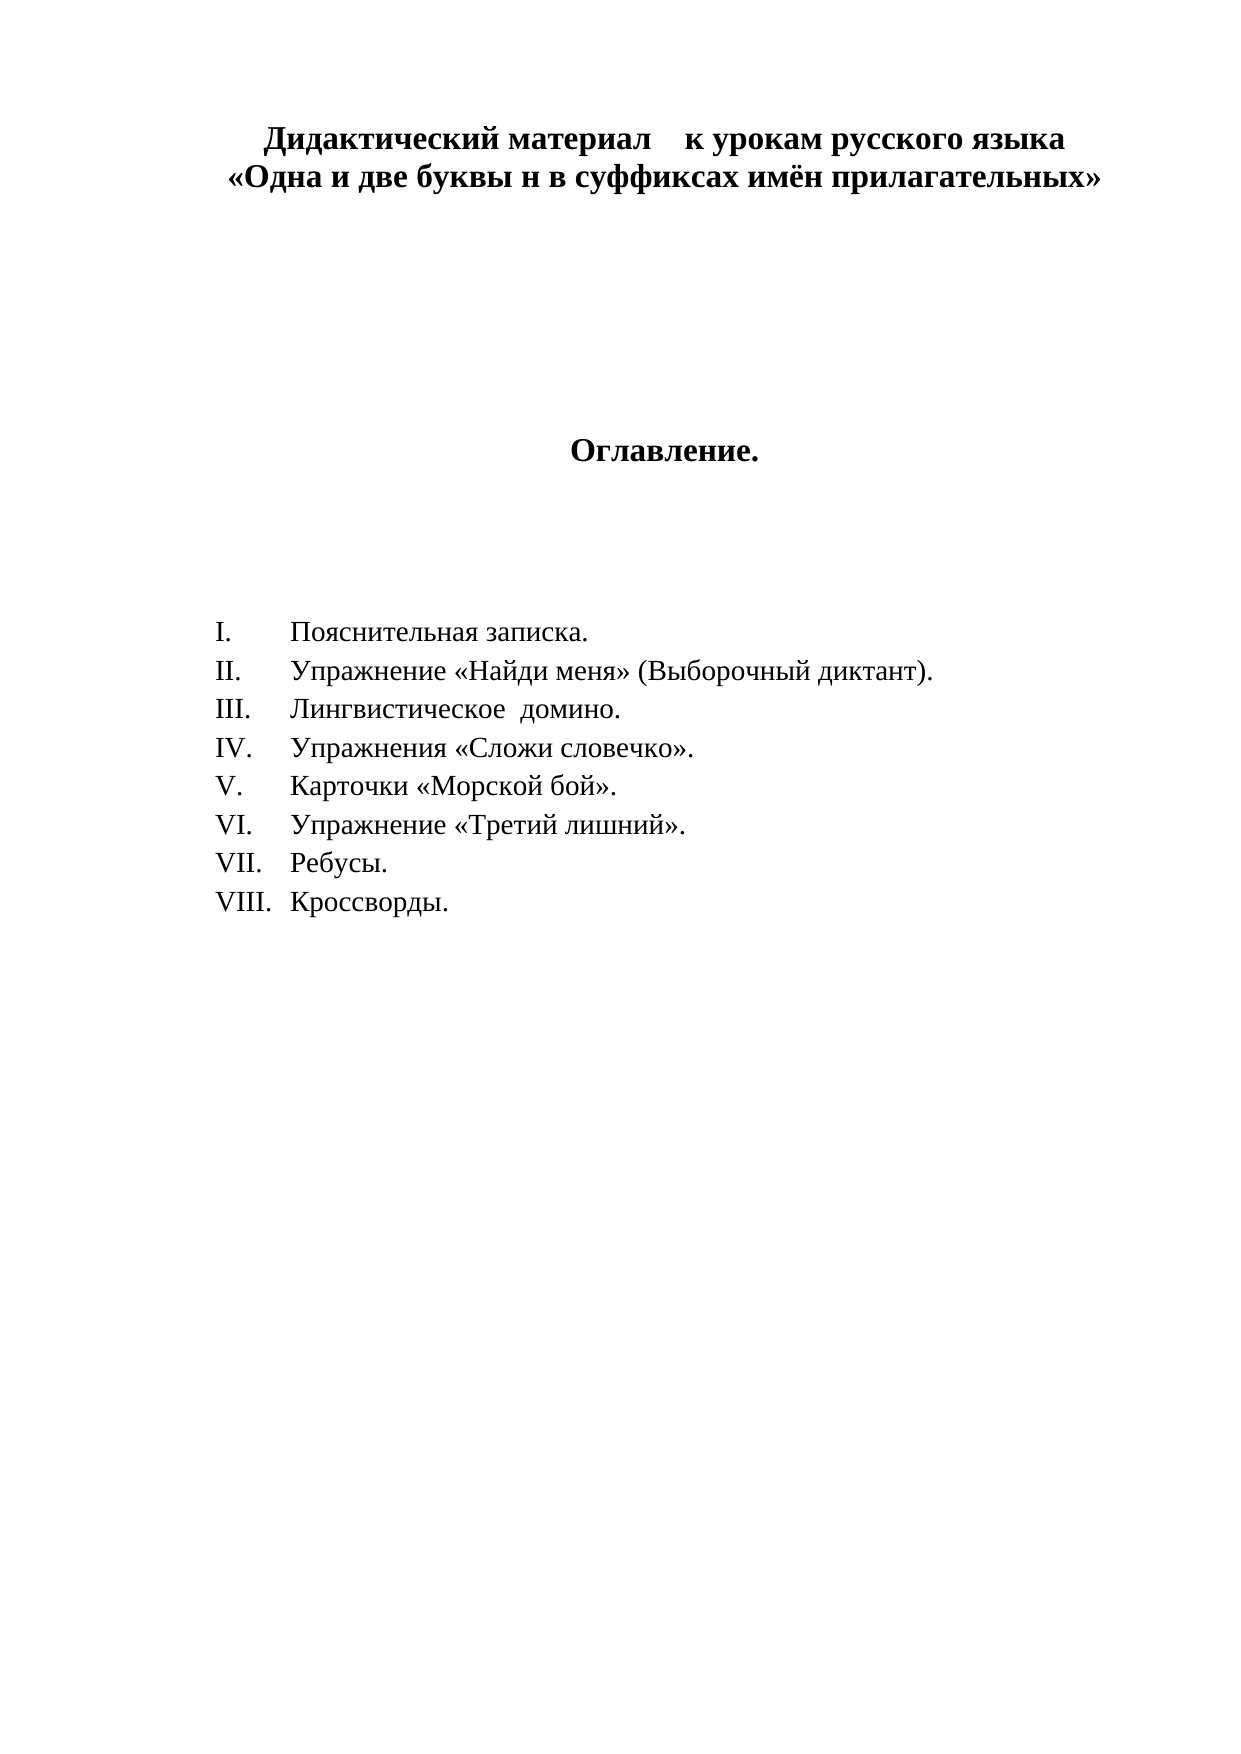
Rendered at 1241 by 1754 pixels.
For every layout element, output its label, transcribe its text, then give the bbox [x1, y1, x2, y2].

text Дидактический материал к урокам русского языка [177, 118, 1152, 156]
list Кроссворды. [215, 884, 1152, 917]
list Ребусы. [215, 845, 1152, 879]
list Карточки «Морской бой». [215, 768, 1152, 802]
text Оглавление. [177, 431, 1152, 469]
list Упражнение «Третий лишний». [215, 807, 1152, 840]
list Упражнения «Сложи словечко». [215, 730, 1152, 763]
list Лингвистическое домино. [215, 691, 1152, 725]
text «Одна и две буквы н в суффиксах имён прилагательных» [177, 156, 1152, 195]
list Пояснительная записка. [215, 614, 1152, 648]
list Упражнение «Найди меня» (Выборочный диктант). [215, 653, 1152, 686]
